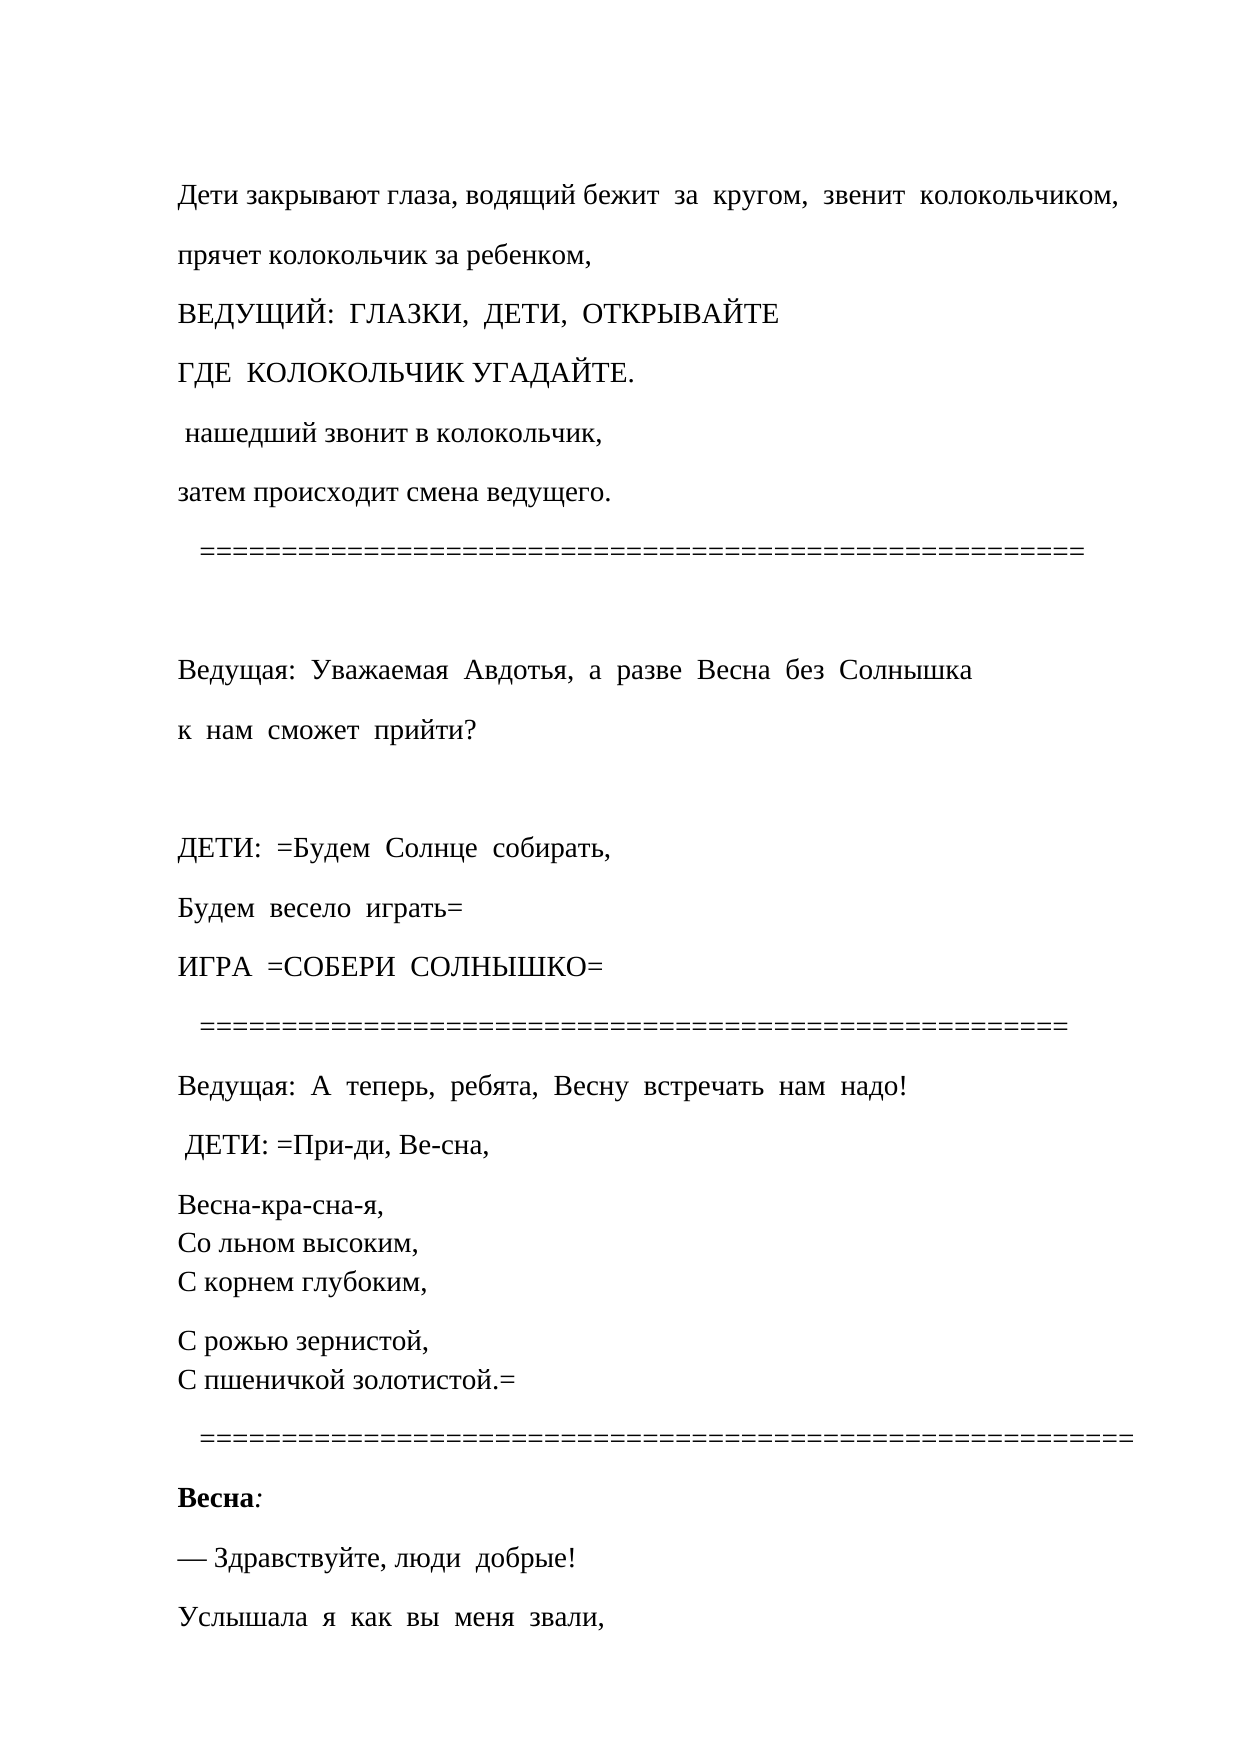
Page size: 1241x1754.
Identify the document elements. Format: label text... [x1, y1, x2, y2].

text Дети закрывают глаза, водящий бежит за кругом, звенит колокольчиком, [177, 177, 1152, 211]
text ===================================================== [177, 1009, 1152, 1042]
text затем происходит смена ведущего. [177, 474, 1152, 508]
text нашедший звонит в колокольчик, [177, 415, 1152, 448]
text ====================================================== [177, 534, 1152, 567]
text ГДЕ КОЛОКОЛЬЧИК УГАДАЙТЕ. [177, 356, 1152, 389]
text ДЕТИ: =При-ди, Ве-сна, [177, 1127, 1152, 1161]
text к нам сможет прийти? [177, 712, 1152, 745]
text Ведущая: А теперь, ребята, Весну встречать нам надо! [177, 1068, 1152, 1102]
text Весна-кра-сна-я, Со льном высоким, С корнем глубоким, [177, 1187, 1152, 1297]
text ИГРА =СОБЕРИ СОЛНЫШКО= [177, 949, 1152, 983]
text — Здравствуйте, люди добрые! [177, 1540, 1152, 1573]
text ВЕДУЩИЙ: ГЛАЗКИ, ДЕТИ, ОТКРЫВАЙТЕ [177, 296, 1152, 330]
text ========================================================= [177, 1421, 1152, 1455]
text Услышала я как вы меня звали, [177, 1599, 1152, 1633]
text С рожью зернистой, С пшеничкой золотистой.= [177, 1323, 1152, 1395]
text ДЕТИ: =Будем Солнце собирать, [177, 831, 1152, 864]
text Весна: [177, 1481, 1152, 1514]
text Будем весело играть= [177, 890, 1152, 923]
text прячет колокольчик за ребенком, [177, 237, 1152, 270]
text Ведущая: Уважаемая Авдотья, а разве Весна без Солнышка [177, 652, 1152, 686]
